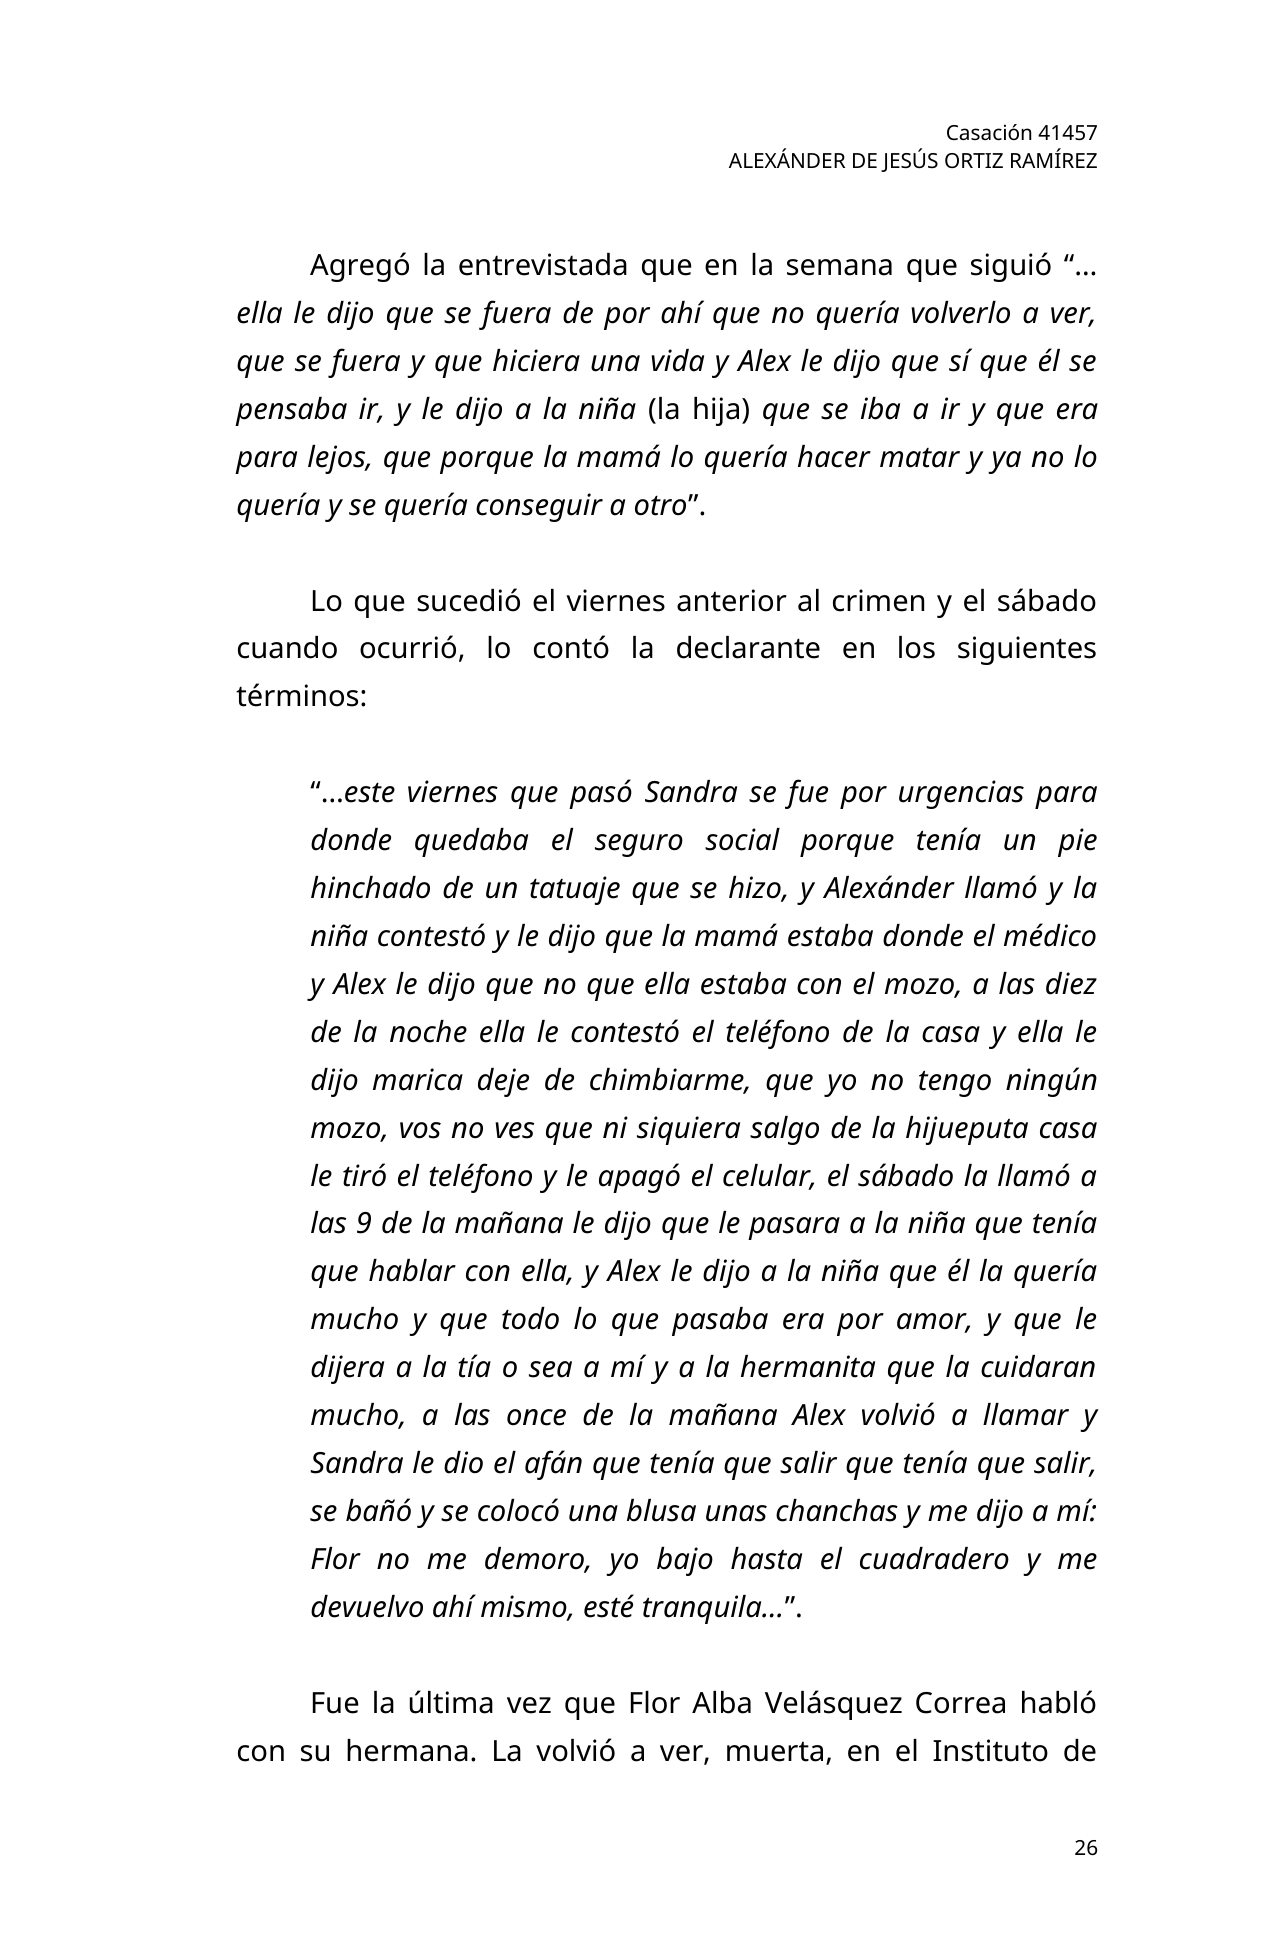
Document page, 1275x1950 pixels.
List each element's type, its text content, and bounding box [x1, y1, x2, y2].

text Lo que sucedió el viernes anterior al crimen y el sábado cuando ocurrió, lo contó la declarante en los siguientes términos: [236, 572, 1098, 715]
text “…este viernes que pasó Sandra se fue por urgencias para donde quedaba el seguro social porque tenía un pie hinchado de un tatuaje que se hizo, y Alexánder llamó y la niña contestó y le dijo que la mamá estaba donde el médico y Alex le dijo que no que ella estaba con el mozo, a las diez de la noche ella le contestó el teléfono de la casa y ella le dijo marica deje de chimbiarme, que yo no tengo ningún mozo, vos no ves que ni siquiera salgo de la hijueputa casa le tiró el teléfono y le apagó el celular, el sábado la llamó a las 9 de la mañana le dijo que le pasara a la niña que tenía que hablar con ella, y Alex le dijo a la niña que él la quería mucho y que todo lo que pasaba era por amor, y que le dijera a la tía o sea a mí y a la hermanita que la cuidaran mucho, a las once de la mañana Alex volvió a llamar y Sandra le dio el afán que tenía que salir que tenía que salir, se bañó y se colocó una blusa unas chanchas y me dijo a mí: Flor no me demoro, yo bajo hasta el cuadradero y me devuelvo ahí mismo, esté tranquila…”. [310, 763, 1098, 1626]
text Agregó la entrevistada que en la semana que siguió “…ella le dijo que se fuera de por ahí que no quería volverlo a ver, que se fuera y que hiciera una vida y Alex le dijo que sí que él se pensaba ir, y le dijo a la niña (la hija) que se iba a ir y que era para lejos, que porque la mamá lo quería hacer matar y ya no lo quería y se quería conseguir a otro”. [236, 236, 1098, 524]
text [236, 1674, 1098, 1769]
